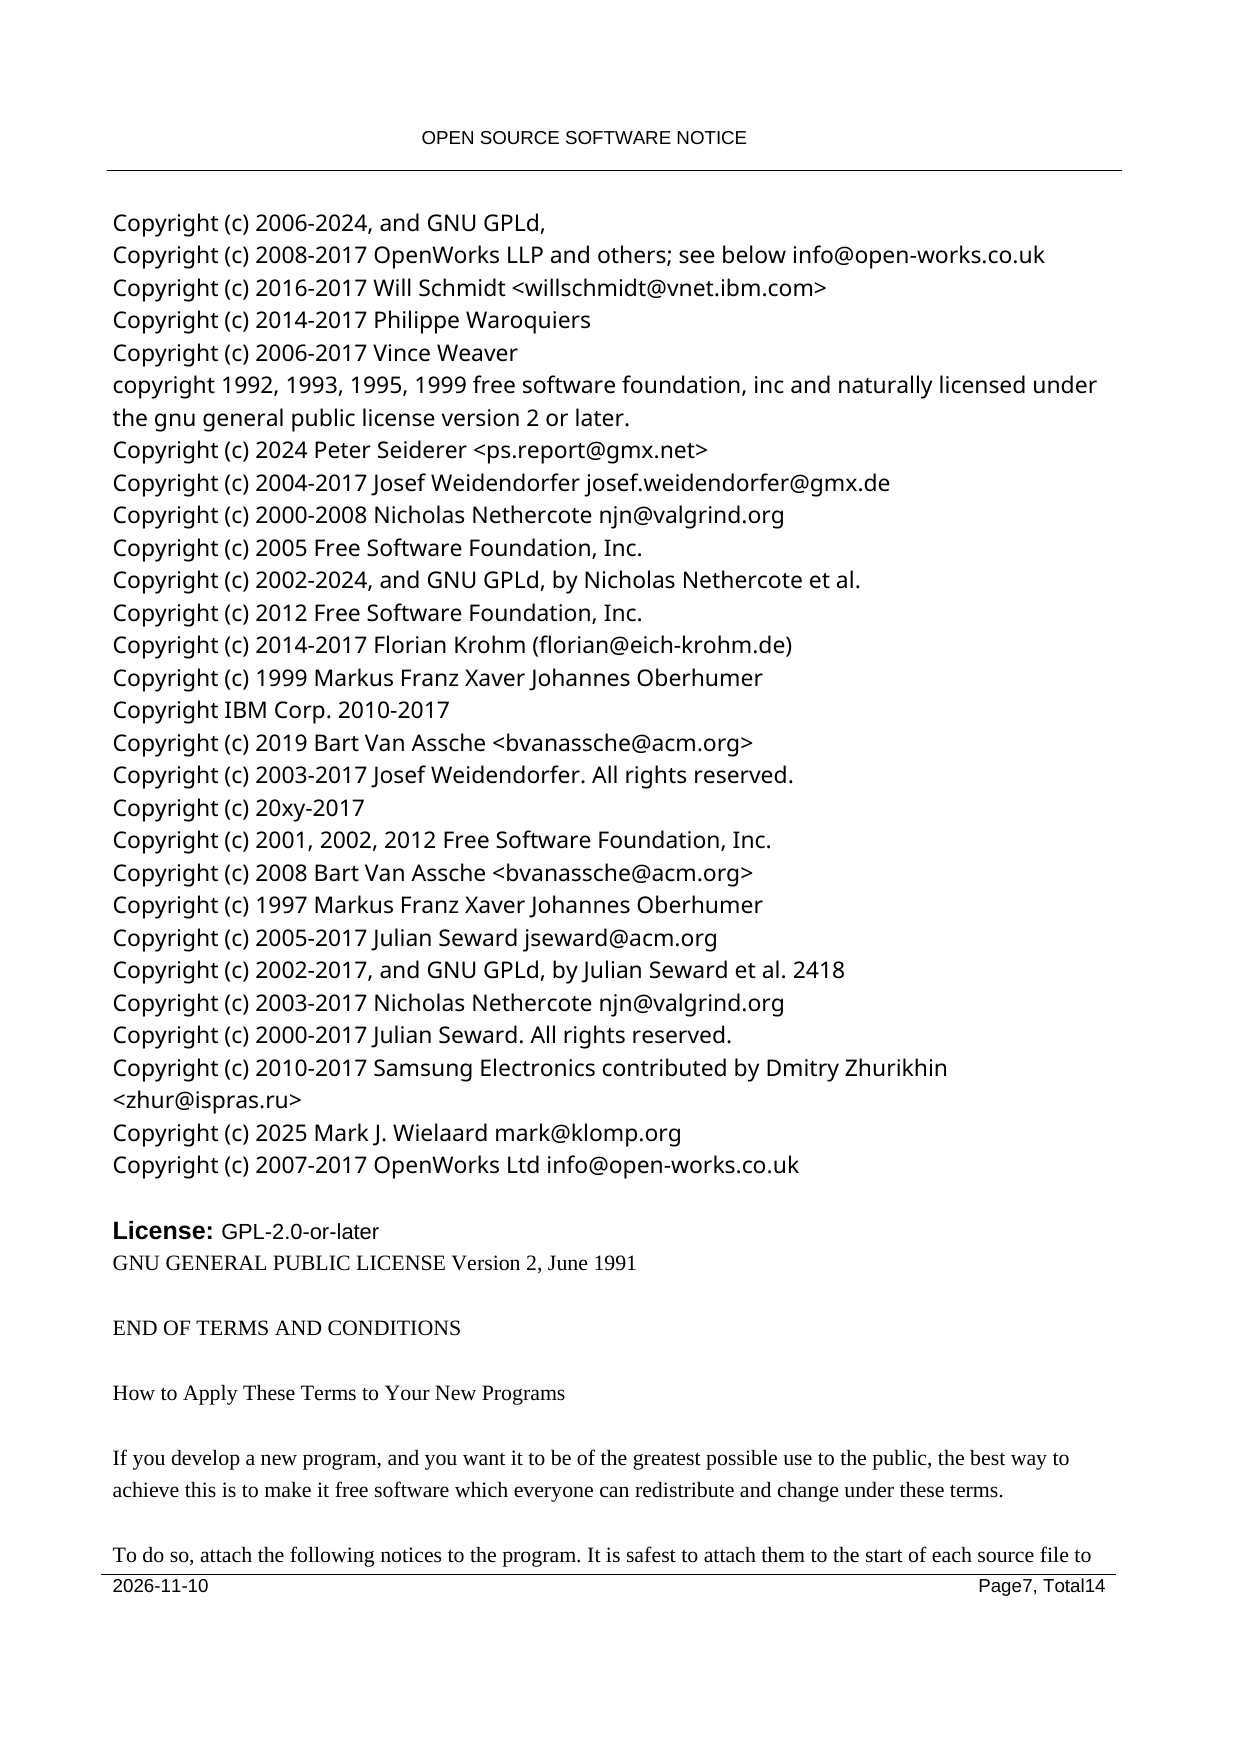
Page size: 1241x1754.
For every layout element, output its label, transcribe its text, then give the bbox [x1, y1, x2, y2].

text License: GPL-2.0-or-later [112, 1214, 1128, 1246]
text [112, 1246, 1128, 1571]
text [112, 206, 1128, 1214]
